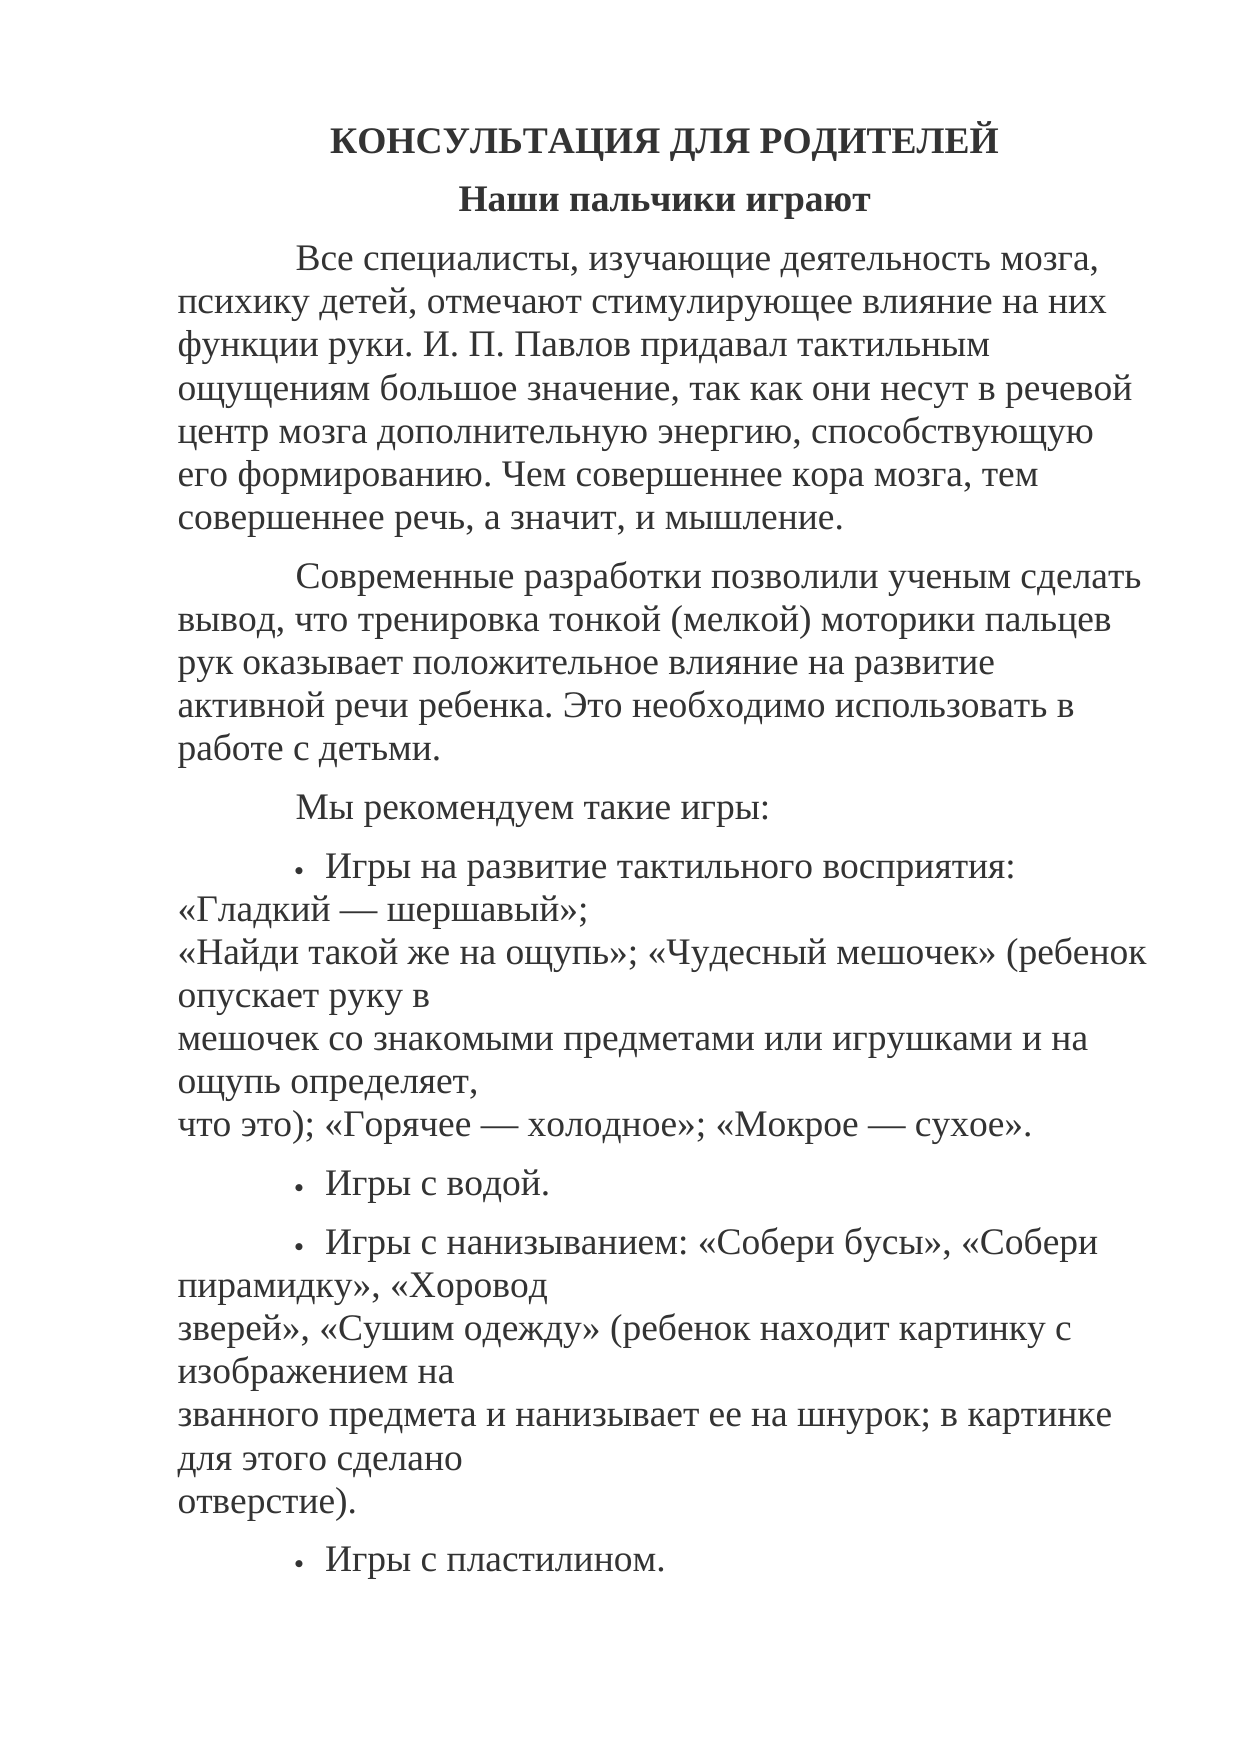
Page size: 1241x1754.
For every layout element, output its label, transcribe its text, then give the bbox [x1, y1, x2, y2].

list Игры с водой. [177, 1161, 1152, 1204]
list Игры с пластилином. [177, 1537, 1152, 1580]
text Наши пальчики играют [177, 177, 1152, 220]
text Мы рекомендуем такие игры: [177, 784, 1152, 827]
text Все специалисты, изучающие деятельность мозга, психику детей, отмечают стимулирующее влияние на них функции руки. И. П. Павлов придавал тактильным ощущениям большое значение, так как они несут в речевой центр мозга дополнительную энергию, способствующую его формированию. Чем совершеннее кора мозга, тем совершеннее речь, а значит, и мышление. [177, 236, 1152, 537]
text Современные разработки позволили ученым сделать вывод, что тренировка тонкой (мелкой) моторики пальцев рук оказывает положительное влияние на развитие активной речи ребенка. Это необходимо использовать в работе с детьми. [177, 553, 1152, 769]
list Игры с нанизыванием: «Собери бусы», «Собери пирамидку», «Хоровод зверей», «Сушим одежду» (ребенок находит картинку с изображением на званного предмета и нанизывает ее на шнурок; в картинке для этого сделано отверстие). [177, 1219, 1152, 1521]
text КОНСУЛЬТАЦИЯ ДЛЯ РОДИТЕЛЕЙ [177, 118, 1152, 161]
list Игры на развитие тактильного восприятия: «Гладкий — шершавый»; «Найди такой же на ощупь»; «Чудесный мешочек» (ребенок опускает руку в мешочек со знакомыми предметами или игрушками и на ощупь определяет, что это); «Горячее — холодное»; «Мокрое — сухое». [177, 843, 1152, 1145]
